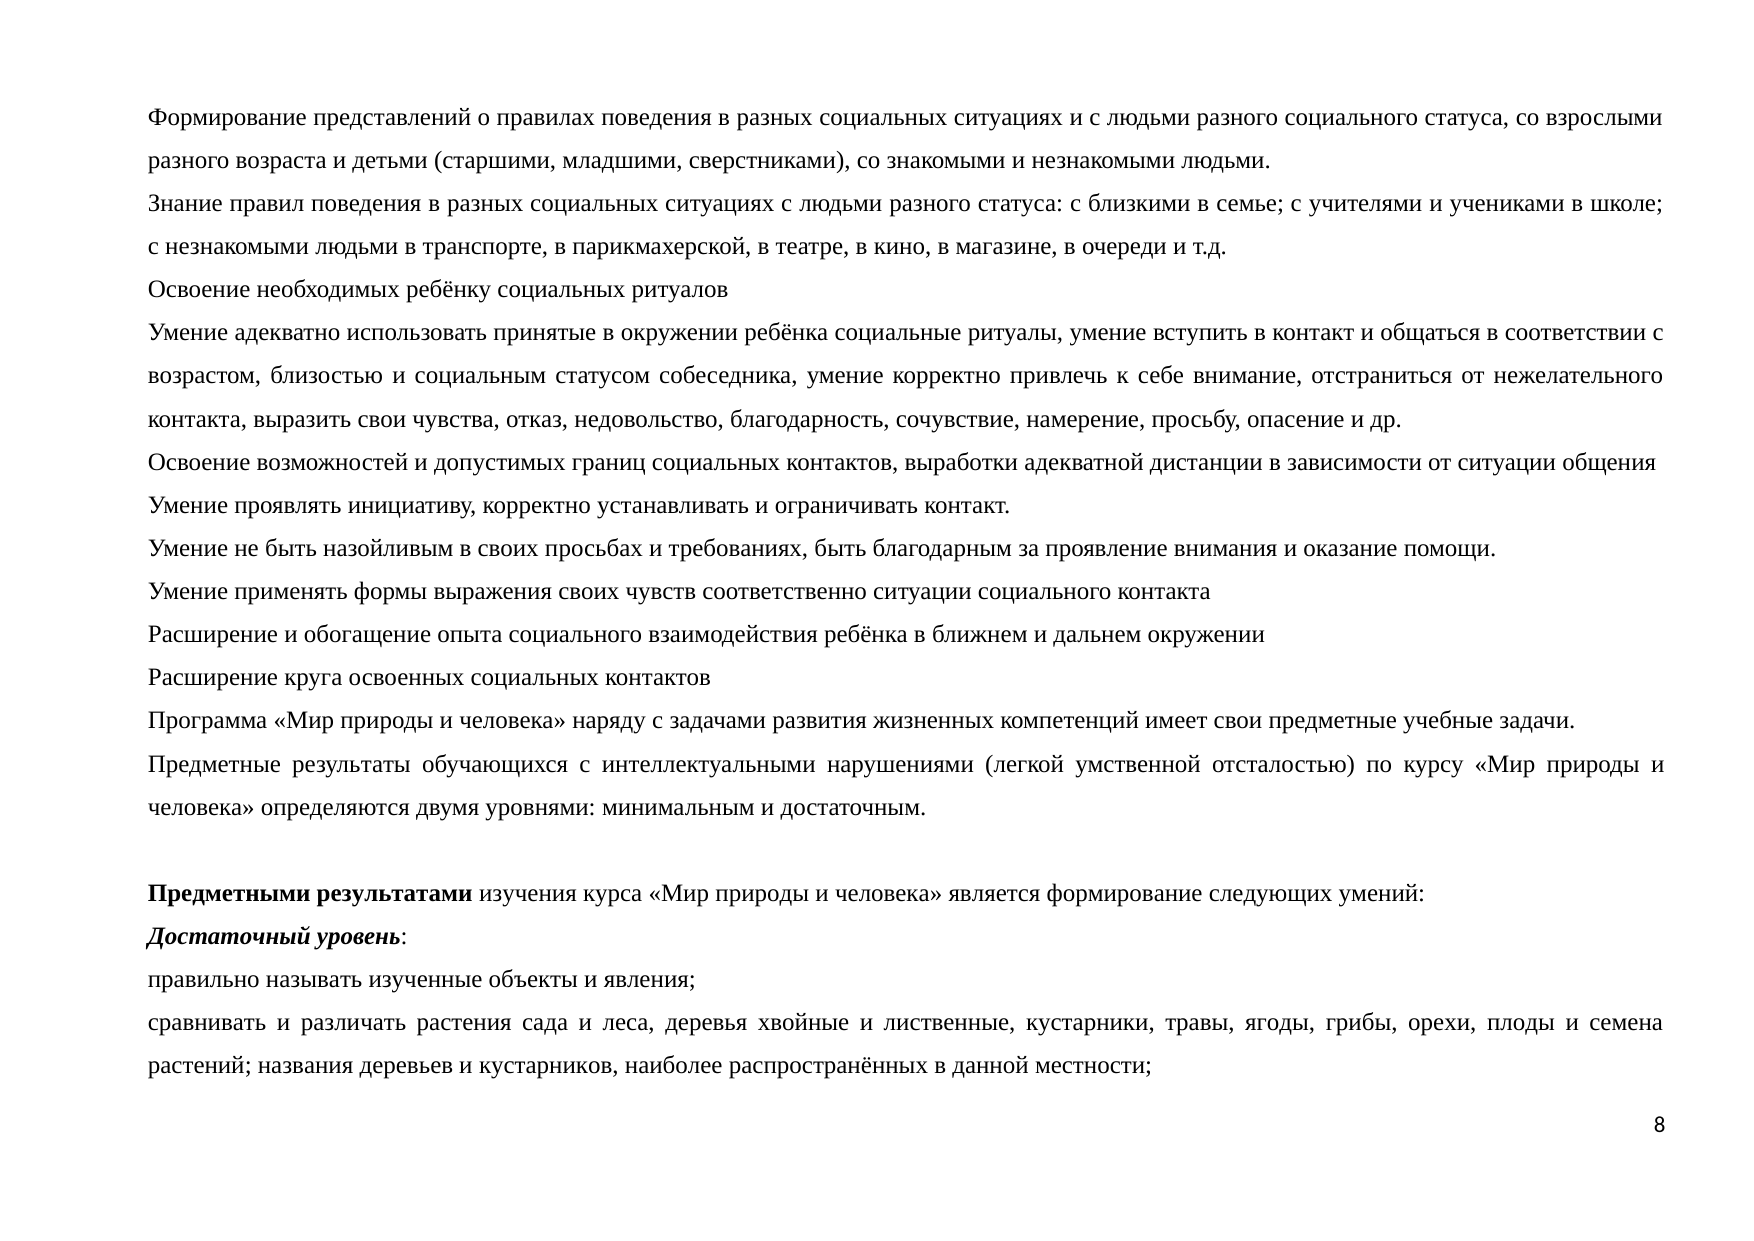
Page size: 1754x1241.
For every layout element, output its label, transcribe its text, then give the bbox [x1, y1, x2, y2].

text Программа «Мир природы и человека» наряду с задачами развития жизненных компетенций имеет свои предметные учебные задачи. [148, 706, 1665, 734]
text Предметные результаты обучающихся с интеллектуальными нарушениями (легкой умственной отсталостью) по курсу «Мир природы и человека» определяются двумя уровнями: минимальным и достаточным. [148, 749, 1665, 821]
text правильно называть изученные объекты и явления; [148, 964, 1665, 993]
text Умение адекватно использовать принятые в окружении ребёнка социальные ритуалы, умение вступить в контакт и общаться в соответствии с возрастом, близостью и социальным статусом собеседника, умение корректно привлечь к себе внимание, отстраниться от нежелательного контакта, выразить свои чувства, отказ, недовольство, благодарность, сочувствие, намерение, просьбу, опасение и др. [148, 317, 1665, 432]
text сравнивать и различать растения сада и леса, деревья хвойные и лиственные, кустарники, травы, ягоды, грибы, орехи, плоды и семена растений; названия деревьев и кустарников, наиболее распространённых в данной местности; [148, 1007, 1665, 1079]
text Достаточный уровень: [148, 921, 1665, 950]
text Умение проявлять инициативу, корректно устанавливать и ограничивать контакт. [148, 490, 1665, 519]
text Освоение возможностей и допустимых границ социальных контактов, выработки адекватной дистанции в зависимости от ситуации общения [148, 447, 1665, 476]
text Освоение необходимых ребёнку социальных ритуалов [148, 274, 1665, 303]
text Расширение и обогащение опыта социального взаимодействия ребёнка в ближнем и дальнем окружении [148, 619, 1665, 648]
text Умение не быть назойливым в своих просьбах и требованиях, быть благодарным за проявление внимания и оказание помощи. [148, 533, 1665, 562]
text Знание правил поведения в разных социальных ситуациях с людьми разного статуса: с близкими в семье; с учителями и учениками в школе; с незнакомыми людьми в транспорте, в парикмахерской, в театре, в кино, в магазине, в очереди и т.д. [148, 188, 1665, 260]
text Расширение круга освоенных социальных контактов [148, 662, 1665, 691]
text Умение применять формы выражения своих чувств соответственно ситуации социального контакта [148, 576, 1665, 605]
text Формирование представлений о правилах поведения в разных социальных ситуациях и с людьми разного социального статуса, со взрослыми разного возраста и детьми (старшими, младшими, сверстниками), со знакомыми и незнакомыми людьми. [148, 102, 1665, 174]
text Предметными результатами изучения курса «Мир природы и человека» является формирование следующих умений: [148, 878, 1665, 907]
